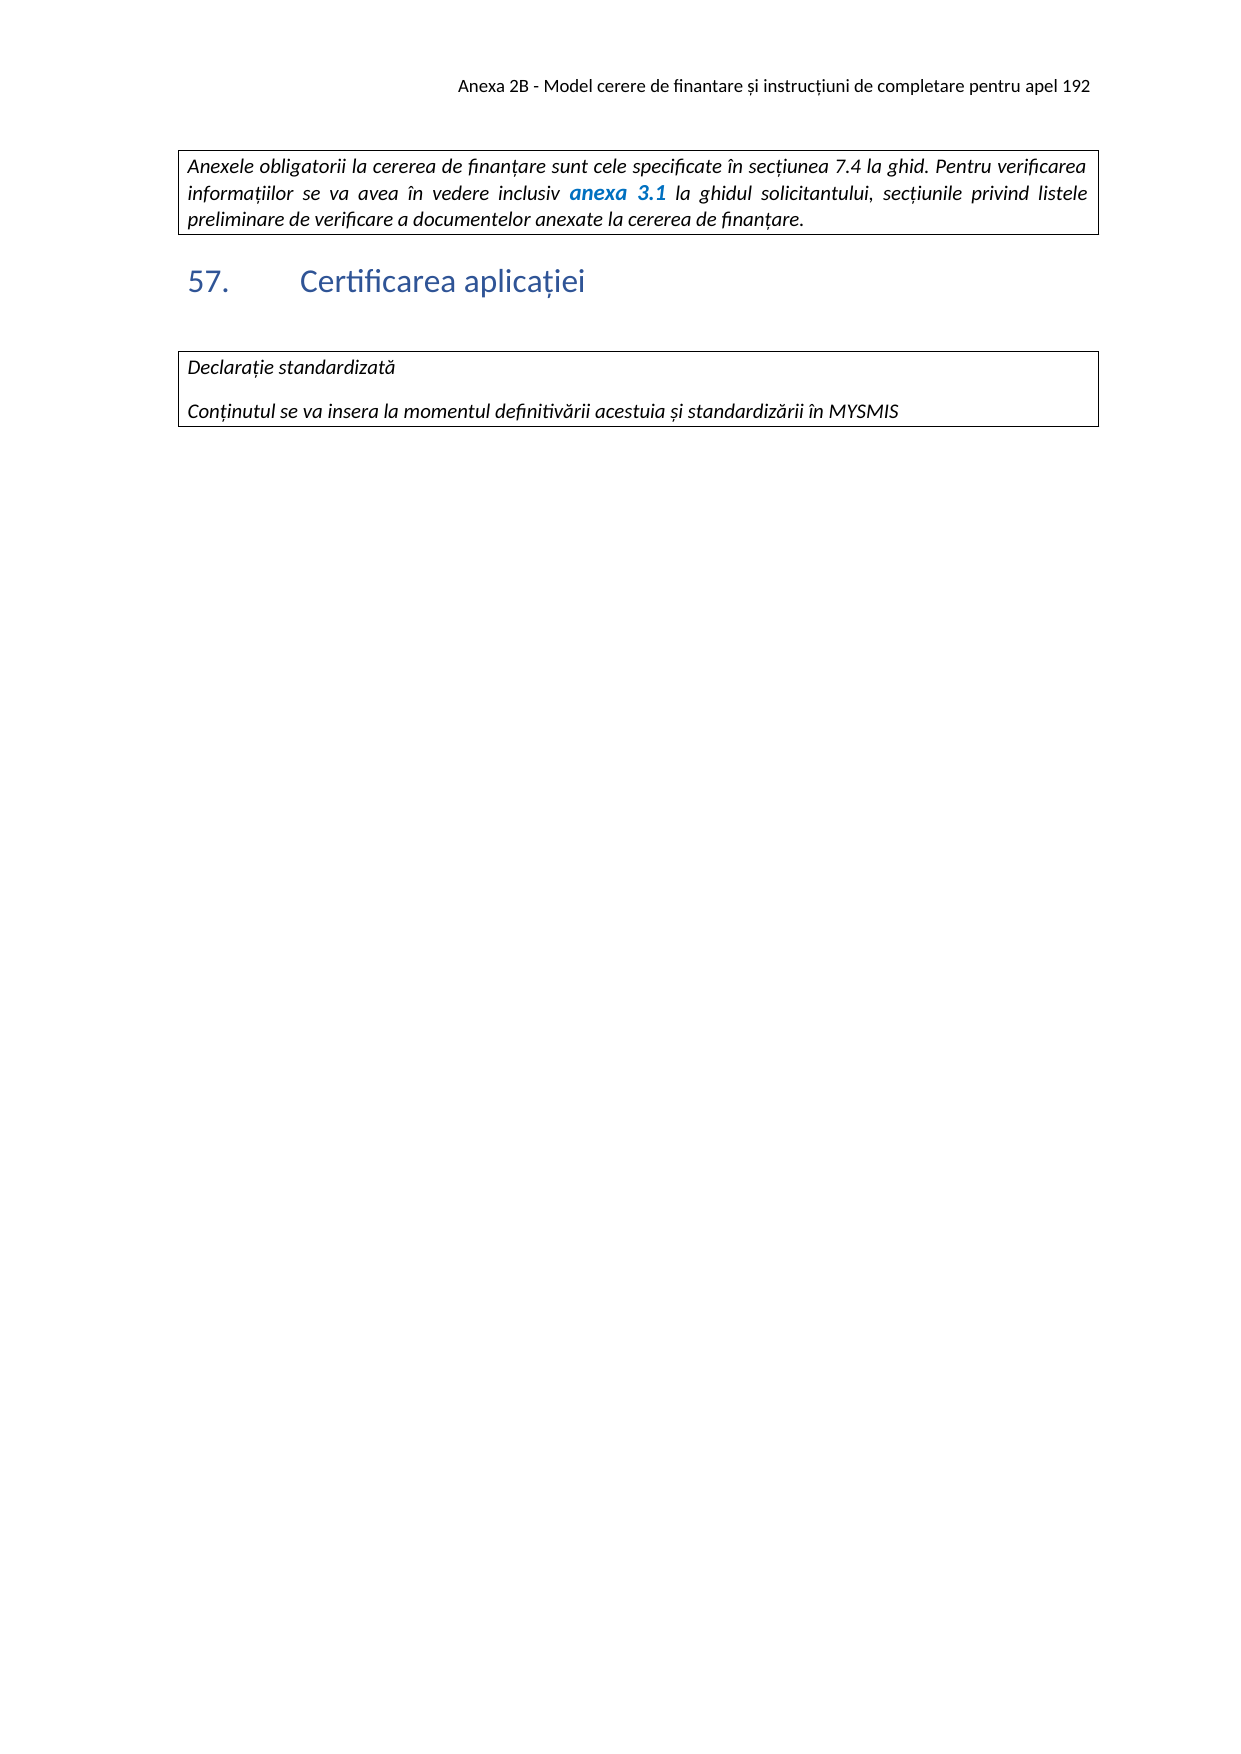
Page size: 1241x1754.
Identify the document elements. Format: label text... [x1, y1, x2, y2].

text Anexele obligatorii la cererea de finanțare sunt cele specificate în secțiunea 7.4 la ghid. Pentru verificarea informațiilor se va avea în vedere inclusiv anexa 3.1 la ghidul solicitantului, secțiunile privind listele preliminare de verificare a documentelor anexate la cererea de finanțare. [179, 151, 1098, 234]
text Declarație standardizată [179, 352, 1098, 379]
text Conținutul se va insera la momentul definitivării acestuia și standardizării în MYSMIS [179, 395, 1098, 426]
subtitle Certificarea aplicației [187, 260, 1090, 301]
